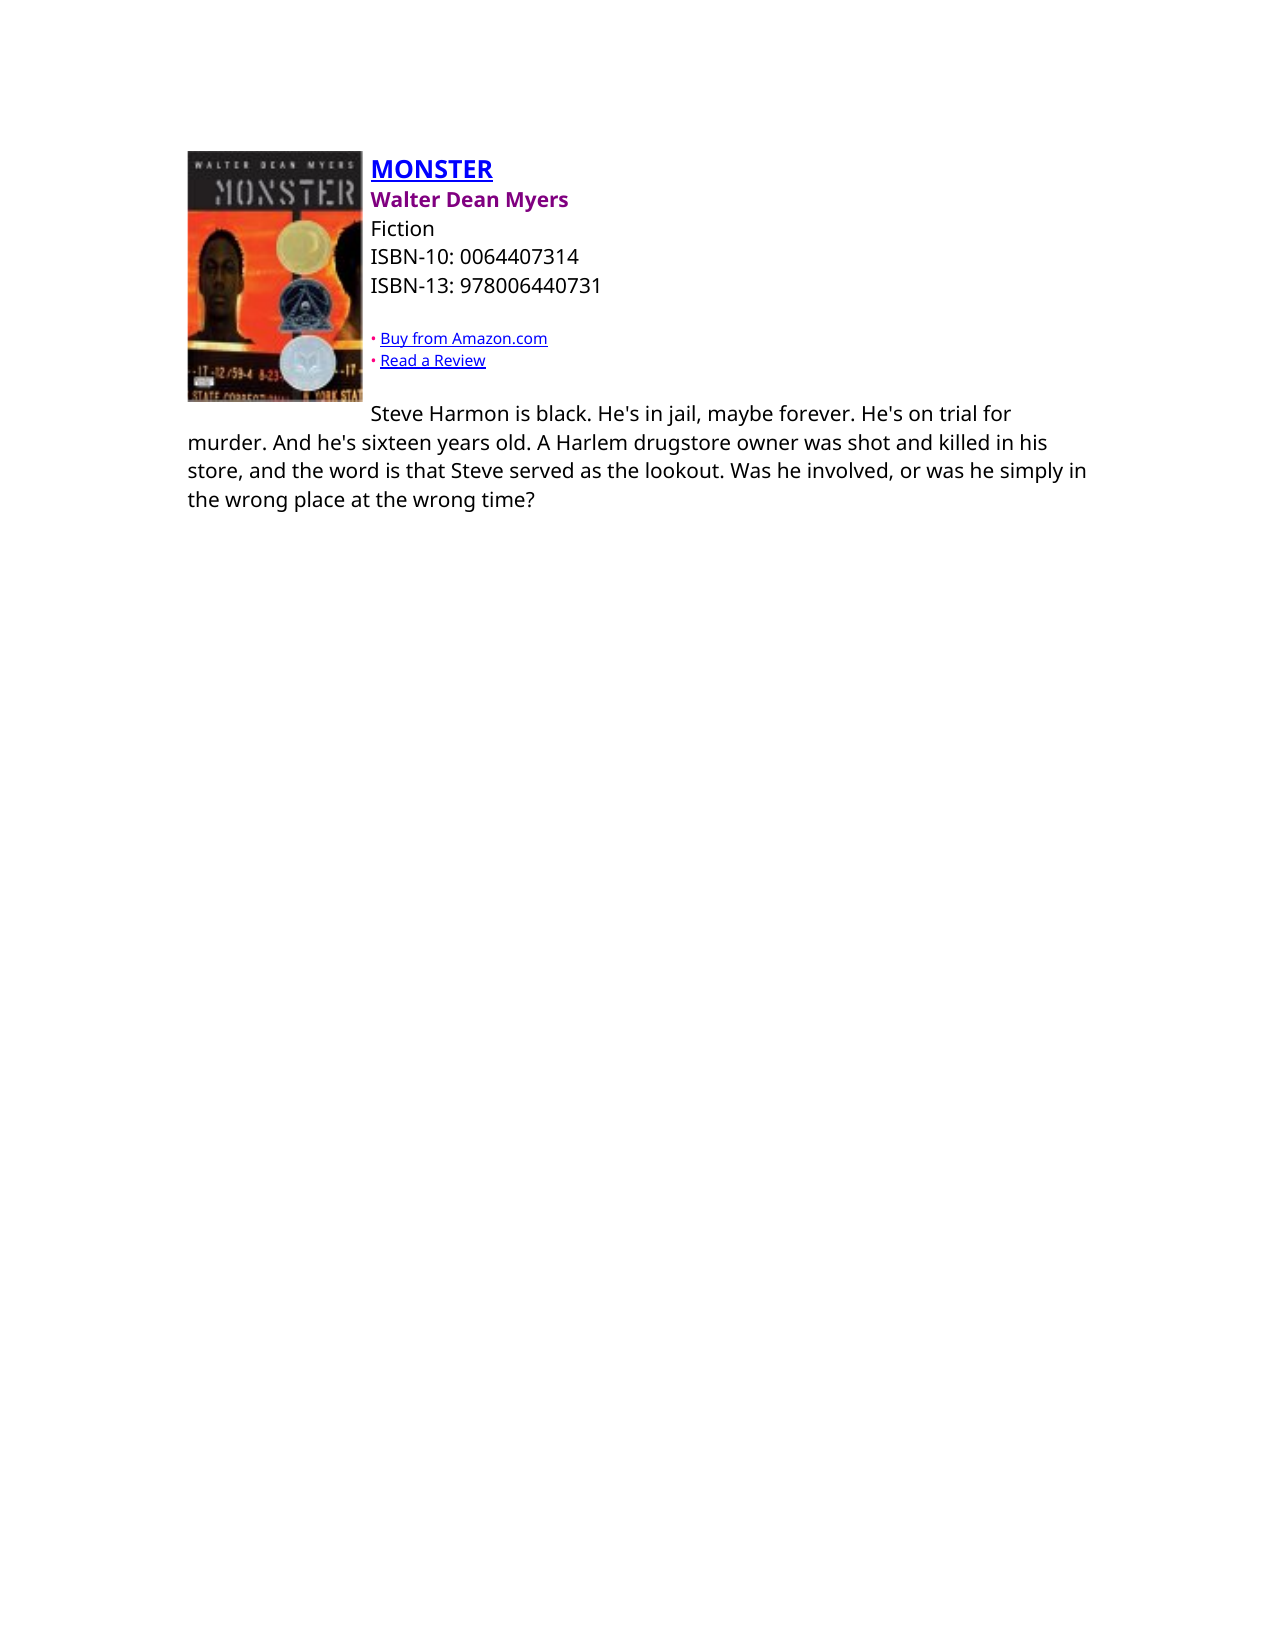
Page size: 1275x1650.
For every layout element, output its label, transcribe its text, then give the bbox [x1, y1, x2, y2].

picture [187, 151, 363, 402]
table_cell MONSTER Walter Dean Myers Fiction ISBN-10: 0064407314 ISBN-13: 978006440731 • Buy from Amazon.com • Read a Review Steve Harmon is black. He's in jail, maybe forever. He's on trial for murder. And he's sixteen years old. A drugstore owner was shot and killed in his store, and the word is that Steve served as the lookout. Was he involved, or was he simply in the wrong place at the wrong time? [186, 150, 1095, 515]
